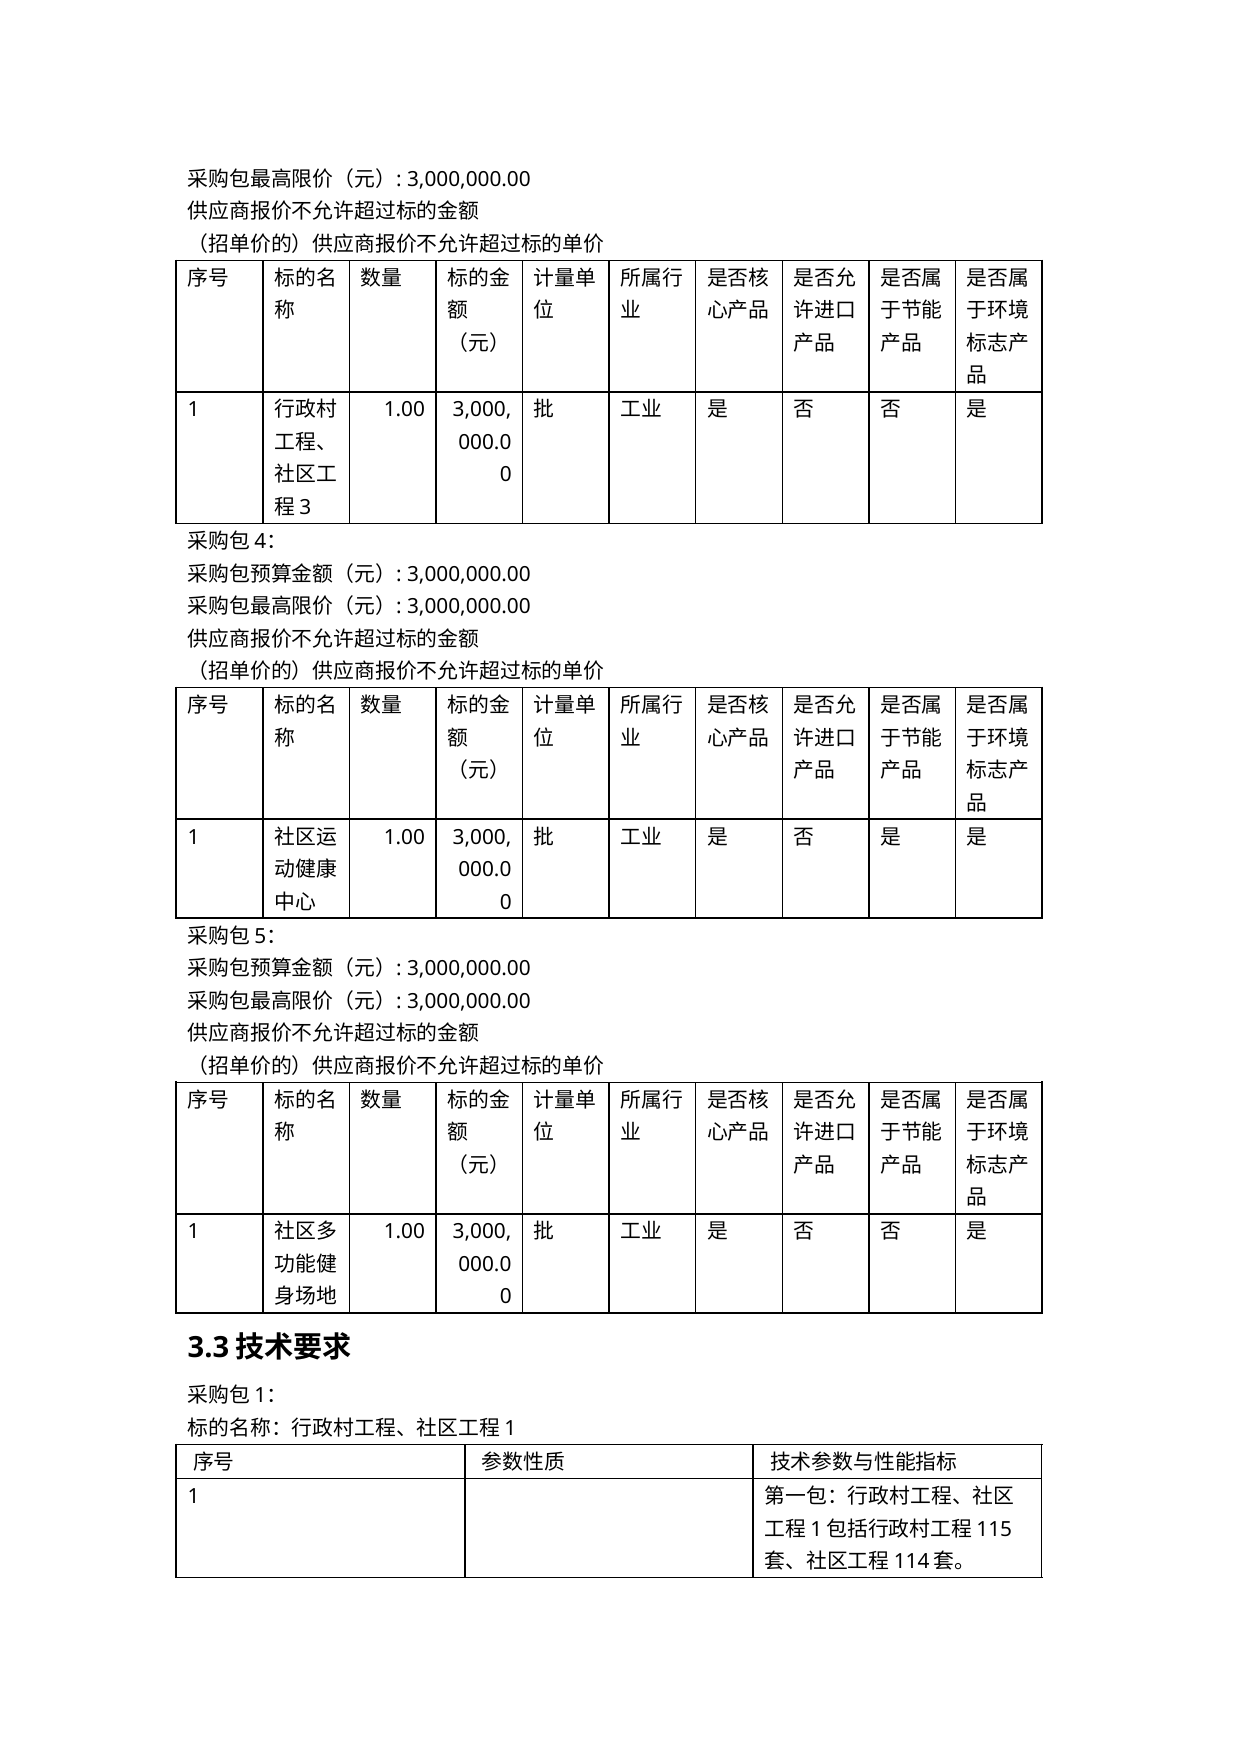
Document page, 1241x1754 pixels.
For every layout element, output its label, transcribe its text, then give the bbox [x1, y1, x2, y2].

table_cell 工业 [610, 393, 695, 523]
table_header 是否允许进口产品 [783, 688, 868, 818]
table_cell 行政村工程、社区工程3 [264, 393, 349, 523]
text 标的名称：行政村工程、社区工程1 [187, 1411, 1053, 1443]
text 采购包1： [187, 1378, 1053, 1411]
table_cell 1 [177, 820, 262, 917]
text 采购包5： [187, 919, 1053, 951]
table_header 是否属于节能产品 [870, 688, 955, 818]
table_header 是否属于节能产品 [870, 261, 955, 391]
table_cell 是 [870, 820, 955, 917]
text 供应商报价不允许超过标的金额 [187, 1016, 1053, 1049]
table_cell 工业 [610, 820, 695, 917]
table_cell 1 [177, 1479, 464, 1577]
table_header 计量单位 [523, 261, 608, 391]
table_cell 否 [783, 820, 868, 917]
text （招单价的）供应商报价不允许超过标的单价 [187, 654, 1053, 687]
text 3.3技术要求 [187, 1313, 1053, 1378]
table_cell 是 [696, 393, 782, 523]
table_header 标的名称 [264, 688, 349, 818]
table_header 数量 [350, 261, 435, 391]
table_header 是否核心产品 [696, 688, 782, 818]
table_header 标的名称 [264, 1083, 349, 1213]
table_header 所属行业 [610, 261, 695, 391]
table_header 是否属于环境标志产品 [956, 688, 1041, 818]
table_cell 1 [177, 1215, 262, 1312]
text 供应商报价不允许超过标的金额 [187, 622, 1053, 654]
table_cell 否 [870, 393, 955, 523]
text 采购包最高限价（元）: 3,000,000.00 [187, 984, 1053, 1016]
table_cell 3,000,000.00 [437, 393, 522, 523]
table_cell 1.00 [350, 393, 435, 523]
text 采购包最高限价（元）: 3,000,000.00 [187, 162, 1053, 194]
table_cell 批 [523, 820, 608, 917]
table_header 标的金额 （元） [437, 688, 522, 818]
text （招单价的）供应商报价不允许超过标的单价 [187, 227, 1053, 259]
table_header 计量单位 [523, 1083, 608, 1213]
table_cell 否 [783, 1215, 868, 1312]
table_header 标的金额 （元） [437, 1083, 522, 1213]
table_header 计量单位 [523, 688, 608, 818]
table_header 标的金额 （元） [437, 261, 522, 391]
table_header 序号 [177, 1445, 464, 1478]
table_header 是否允许进口产品 [783, 1083, 868, 1213]
table_cell 3,000,000.00 [437, 1215, 522, 1312]
table_header 是否允许进口产品 [783, 261, 868, 391]
table_cell 是 [696, 820, 782, 917]
table_cell 工业 [610, 1215, 695, 1312]
table_cell 1.00 [350, 1215, 435, 1312]
table_cell 批 [523, 393, 608, 523]
table_cell 1 [177, 393, 262, 523]
table_cell 社区多功能健身场地 [264, 1215, 349, 1312]
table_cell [754, 1479, 1041, 1577]
text 供应商报价不允许超过标的金额 [187, 194, 1053, 227]
table_header 技术参数与性能指标 [754, 1445, 1041, 1478]
table_header 数量 [350, 688, 435, 818]
table_header 是否核心产品 [696, 1083, 782, 1213]
table_header 是否属于环境标志产品 [956, 261, 1041, 391]
text 采购包预算金额（元）: 3,000,000.00 [187, 557, 1053, 589]
table_header 序号 [177, 688, 262, 818]
table_header 所属行业 [610, 1083, 695, 1213]
table_cell 3,000,000.00 [437, 820, 522, 917]
table_cell 是 [956, 1215, 1041, 1312]
table_header 参数性质 [466, 1445, 752, 1478]
text 采购包4： [187, 524, 1053, 557]
table_cell 1.00 [350, 820, 435, 917]
table_cell 批 [523, 1215, 608, 1312]
table_cell 社区运动健康中心 [264, 820, 349, 917]
table_header 所属行业 [610, 688, 695, 818]
table_cell 是 [696, 1215, 782, 1312]
table_header 数量 [350, 1083, 435, 1213]
table_header 是否核心产品 [696, 261, 782, 391]
table_header 序号 [177, 261, 262, 391]
text 采购包最高限价（元）: 3,000,000.00 [187, 589, 1053, 622]
table_cell [466, 1479, 752, 1577]
table_header 序号 [177, 1083, 262, 1213]
text （招单价的）供应商报价不允许超过标的单价 [187, 1049, 1053, 1081]
table_header 是否属于节能产品 [870, 1083, 955, 1213]
table_header 是否属于环境标志产品 [956, 1083, 1041, 1213]
text 采购包预算金额（元）: 3,000,000.00 [187, 951, 1053, 984]
table_cell 是 [956, 393, 1041, 523]
table_cell 否 [783, 393, 868, 523]
table_header 标的名称 [264, 261, 349, 391]
table_cell 否 [870, 1215, 955, 1312]
table_cell 是 [956, 820, 1041, 917]
